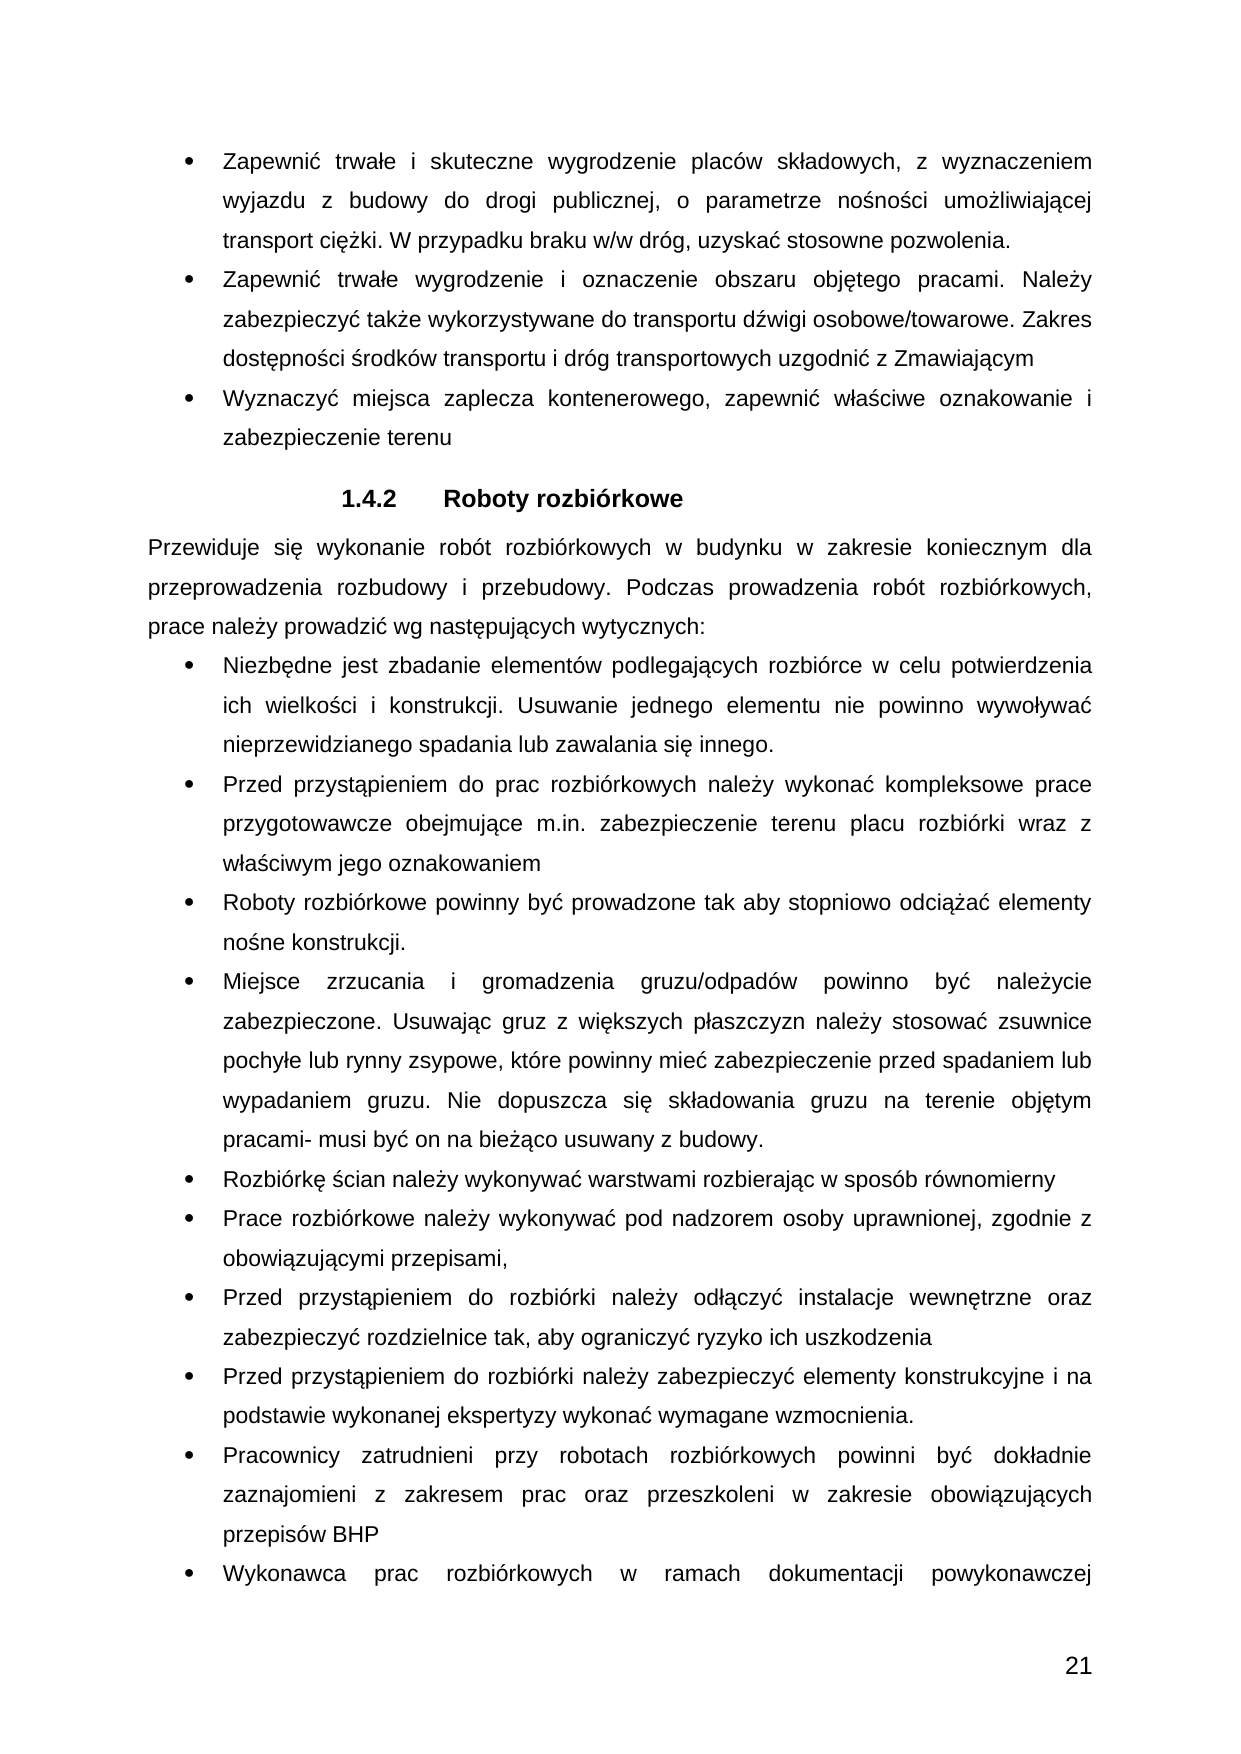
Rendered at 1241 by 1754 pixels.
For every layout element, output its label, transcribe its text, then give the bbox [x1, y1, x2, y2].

list Przed przystąpieniem do prac rozbiórkowych należy wykonać kompleksowe prace przygotowawcze obejmujące m.in. zabezpieczenie terenu placu rozbiórki wraz z właściwym jego oznakowaniem [185, 771, 1092, 876]
subtitle Roboty rozbiórkowe [267, 484, 1092, 513]
list Wyznaczyć miejsca zaplecza kontenerowego, zapewnić właściwe oznakowanie i zabezpieczenie terenu [185, 384, 1092, 450]
list Prace rozbiórkowe należy wykonywać pod nadzorem osoby uprawnionej, zgodnie z obowiązującymi przepisami, [185, 1205, 1092, 1271]
list Niezbędne jest zbadanie elementów podlegających rozbiórce w celu potwierdzenia ich wielkości i konstrukcji. Usuwanie jednego elementu nie powinno wywoływać nieprzewidzianego spadania lub zawalania się innego. [185, 652, 1092, 758]
list Rozbiórkę ścian należy wykonywać warstwami rozbierając w sposób równomierny [185, 1166, 1092, 1192]
list Miejsce zrzucania i gromadzenia gruzu/odpadów powinno być należycie zabezpieczone. Usuwając gruz z większych płaszczyzn należy stosować zsuwnice pochyłe lub rynny zsypowe, które powinny mieć zabezpieczenie przed spadaniem lub wypadaniem gruzu. Nie dopuszcza się składowania gruzu na terenie objętym pracami- musi być on na bieżąco usuwany z budowy. [185, 968, 1092, 1152]
list Przed przystąpieniem do rozbiórki należy zabezpieczyć elementy konstrukcyjne i na podstawie wykonanej ekspertyzy wykonać wymagane wzmocnienia. [185, 1363, 1092, 1429]
list Zapewnić trwałe wygrodzenie i oznaczenie obszaru objętego pracami. Należy zabezpieczyć także wykorzystywane do transportu dźwigi osobowe/towarowe. Zakres dostępności środków transportu i dróg transportowych uzgodnić z Zmawiającym [185, 266, 1092, 371]
list Roboty rozbiórkowe powinny być prowadzone tak aby stopniowo odciążać elementy nośne konstrukcji. [185, 889, 1092, 955]
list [185, 1560, 1092, 1587]
text Przewiduje się wykonanie robót rozbiórkowych w budynku w zakresie koniecznym dla przeprowadzenia rozbudowy i przebudowy. Podczas prowadzenia robót rozbiórkowych, prace należy prowadzić wg następujących wytycznych: [148, 534, 1092, 639]
list Zapewnić trwałe i skuteczne wygrodzenie placów składowych, z wyznaczeniem wyjazdu z budowy do drogi publicznej, o parametrze nośności umożliwiającej transport ciężki. W przypadku braku w/w dróg, uzyskać stosowne pozwolenia. [185, 148, 1092, 253]
list Przed przystąpieniem do rozbiórki należy odłączyć instalacje wewnętrzne oraz zabezpieczyć rozdzielnice tak, aby ograniczyć ryzyko ich uszkodzenia [185, 1284, 1092, 1350]
list Pracownicy zatrudnieni przy robotach rozbiórkowych powinni być dokładnie zaznajomieni z zakresem prac oraz przeszkoleni w zakresie obowiązujących przepisów BHP [185, 1442, 1092, 1547]
